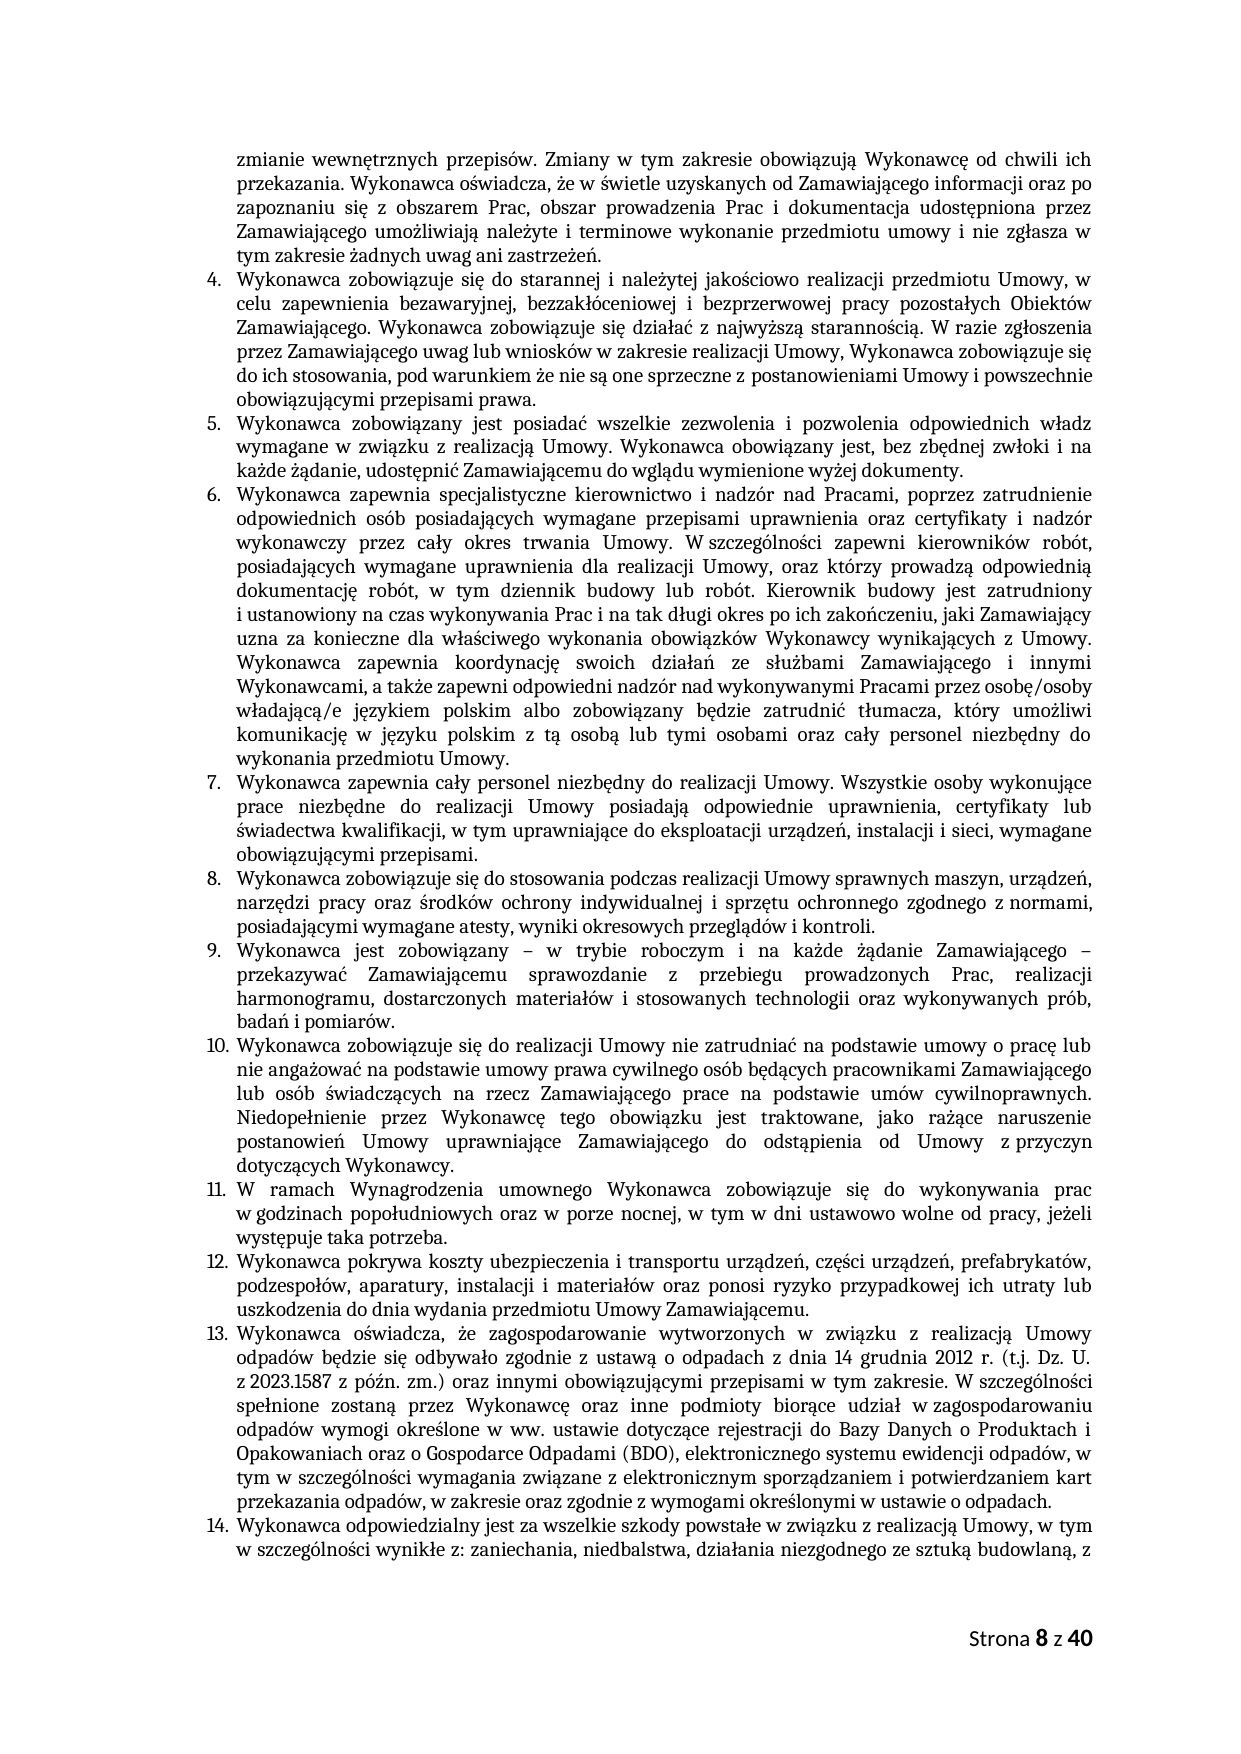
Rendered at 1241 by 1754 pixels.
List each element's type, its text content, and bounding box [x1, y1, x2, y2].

list Wykonawca zapewnia specjalistyczne kierownictwo i nadzór nad Pracami, poprzez zatrudnienie odpowiednich osób posiadających wymagane przepisami uprawnienia oraz certyfikaty i nadzór wykonawczy przez cały okres trwania Umowy. W szczególności zapewni kierowników robót, posiadających wymagane uprawnienia dla realizacji Umowy, oraz którzy prowadzą odpowiednią dokumentację robót, w tym dziennik budowy lub robót. Kierownik budowy jest zatrudniony i ustanowiony na czas wykonywania Prac i na tak długi okres po ich zakończeniu, jaki Zamawiający uzna za konieczne dla właściwego wykonania obowiązków Wykonawcy wynikających z Umowy. Wykonawca zapewnia koordynację swoich działań ze służbami Zamawiającego i innymi Wykonawcami, a także zapewni odpowiedni nadzór nad wykonywanymi Pracami przez osobę/osoby władającą/e językiem polskim albo zobowiązany będzie zatrudnić tłumacza, który umożliwi komunikację w języku polskim z tą osobą lub tymi osobami oraz cały personel niezbędny do wykonania przedmiotu Umowy. [207, 483, 1093, 771]
list Wykonawca zobowiązuje się do starannej i należytej jakościowo realizacji przedmiotu Umowy, w celu zapewnienia bezawaryjnej, bezzakłóceniowej i bezprzerwowej pracy pozostałych Obiektów Zamawiającego. Wykonawca zobowiązuje się działać z najwyższą starannością. W razie zgłoszenia przez Zamawiającego uwag lub wniosków w zakresie realizacji Umowy, Wykonawca zobowiązuje się do ich stosowania, pod warunkiem że nie są one sprzeczne z postanowieniami Umowy i powszechnie obowiązującymi przepisami prawa. [207, 267, 1093, 411]
list W ramach Wynagrodzenia umownego Wykonawca zobowiązuje się do wykonywania prac w godzinach popołudniowych oraz w porze nocnej, w tym w dni ustawowo wolne od pracy, jeżeli występuje taka potrzeba. [207, 1178, 1093, 1250]
list Wykonawca zobowiązuje się do stosowania podczas realizacji Umowy sprawnych maszyn, urządzeń, narzędzi pracy oraz środków ochrony indywidualnej i sprzętu ochronnego zgodnego z normami, posiadającymi wymagane atesty, wyniki okresowych przeglądów i kontroli. [207, 866, 1093, 938]
list Wykonawca zapewnia cały personel niezbędny do realizacji Umowy. Wszystkie osoby wykonujące prace niezbędne do realizacji Umowy posiadają odpowiednie uprawnienia, certyfikaty lub świadectwa kwalifikacji, w tym uprawniające do eksploatacji urządzeń, instalacji i sieci, wymagane obowiązującymi przepisami. [207, 771, 1093, 866]
list Wykonawca zobowiązuje się do realizacji Umowy nie zatrudniać na podstawie umowy o pracę lub nie angażować na podstawie umowy prawa cywilnego osób będących pracownikami Zamawiającego lub osób świadczących na rzecz Zamawiającego prace na podstawie umów cywilnoprawnych. Niedopełnienie przez Wykonawcę tego obowiązku jest traktowane, jako rażące naruszenie postanowień Umowy uprawniające Zamawiającego do odstąpienia od Umowy z przyczyn dotyczących Wykonawcy. [207, 1034, 1093, 1178]
list Wykonawca oświadcza, że zagospodarowanie wytworzonych w związku z realizacją Umowy odpadów będzie się odbywało zgodnie z ustawą o odpadach z dnia 14 grudnia 2012 r. (t.j. Dz. U. z 2023.1587 z późn. zm.) oraz innymi obowiązującymi przepisami w tym zakresie. W szczególności spełnione zostaną przez Wykonawcę oraz inne podmioty biorące udział w zagospodarowaniu odpadów wymogi określone w ww. ustawie dotyczące rejestracji do Bazy Danych o Produktach i Opakowaniach oraz o Gospodarce Odpadami (BDO), elektronicznego systemu ewidencji odpadów, w tym w szczególności wymagania związane z elektronicznym sporządzaniem i potwierdzaniem kart przekazania odpadów, w zakresie oraz zgodnie z wymogami określonymi w ustawie o odpadach. [207, 1322, 1093, 1513]
list Wykonawca jest zobowiązany – w trybie roboczym i na każde żądanie Zamawiającego – przekazywać Zamawiającemu sprawozdanie z przebiegu prowadzonych Prac, realizacji harmonogramu, dostarczonych materiałów i stosowanych technologii oraz wykonywanych prób, badań i pomiarów. [207, 938, 1093, 1034]
list Wykonawca zobowiązany jest posiadać wszelkie zezwolenia i pozwolenia odpowiednich władz wymagane w związku z realizacją Umowy. Wykonawca obowiązany jest, bez zbędnej zwłoki i na każde żądanie, udostępnić Zamawiającemu do wglądu wymienione wyżej dokumenty. [207, 411, 1093, 483]
list Wykonawca pokrywa koszty ubezpieczenia i transportu urządzeń, części urządzeń, prefabrykatów, podzespołów, aparatury, instalacji i materiałów oraz ponosi ryzyko przypadkowej ich utraty lub uszkodzenia do dnia wydania przedmiotu Umowy Zamawiającemu. [207, 1250, 1093, 1322]
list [207, 1513, 1093, 1561]
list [207, 148, 1093, 267]
